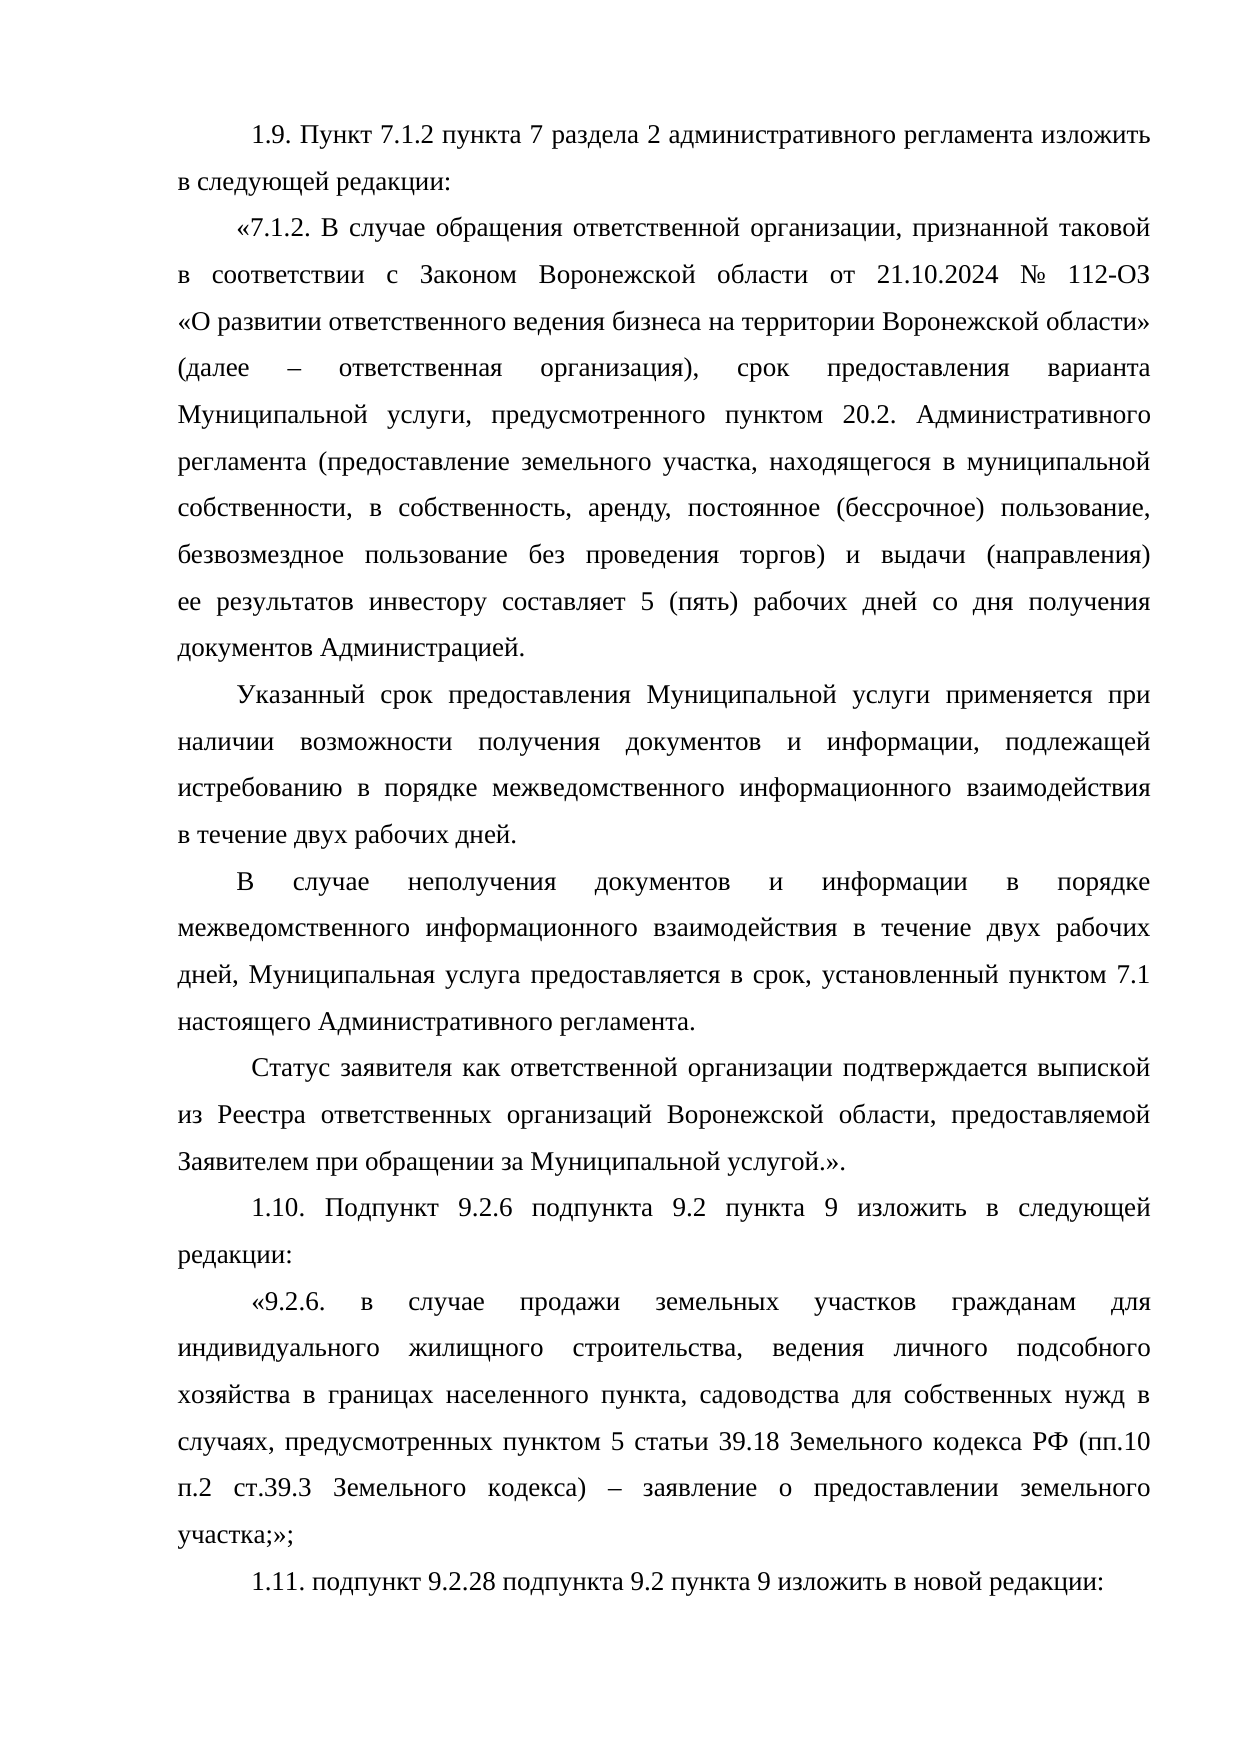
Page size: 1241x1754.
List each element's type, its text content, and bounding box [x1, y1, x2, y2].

text Указанный срок предоставления Муниципальной услуги применяется при наличии возможности получения документов и информации, подлежащей истребованию в порядке межведомственного информационного взаимодействия в течение двух рабочих дней. [177, 678, 1152, 849]
text «9.2.6. в случае продажи земельных участков гражданам для индивидуального жилищного строительства, ведения личного подсобного хозяйства в границах населенного пункта, садоводства для собственных нужд в случаях, предусмотренных пунктом 5 статьи 39.18 Земельного кодекса РФ (пп.10 п.2 ст.39.3 Земельного кодекса) – заявление о предоставлении земельного участка;»; [177, 1285, 1152, 1549]
text 1.11. подпункт 9.2.28 подпункта 9.2 пункта 9 изложить в новой редакции: [177, 1565, 1152, 1596]
text Статус заявителя как ответственной организации подтверждается выпиской из Реестра ответственных организаций Воронежской области, предоставляемой Заявителем при обращении за Муниципальной услугой.». [177, 1051, 1152, 1176]
text 1.9. Пункт 7.1.2 пункта 7 раздела 2 административного регламента изложить в следующей редакции: [177, 118, 1152, 196]
text 1.10. Подпункт 9.2.6 подпункта 9.2 пункта 9 изложить в следующей редакции: [177, 1191, 1152, 1269]
text «7.1.2. В случае обращения ответственной организации, признанной таковой в соответствии с Законом Воронежской области от 21.10.2024 № 112-ОЗ «О развитии ответственного ведения бизнеса на территории Воронежской области» (далее – ответственная организация), срок предоставления варианта Муниципальной услуги, предусмотренного пунктом 20.2. Административного регламента (предоставление земельного участка, находящегося в муниципальной собственности, в собственность, аренду, постоянное (бессрочное) пользование, безвозмездное пользование без проведения торгов) и выдачи (направления) ее результатов инвестору составляет 5 (пять) рабочих дней со дня получения документов Администрацией. [177, 211, 1152, 663]
text В случае неполучения документов и информации в порядке межведомственного информационного взаимодействия в течение двух рабочих дней, Муниципальная услуга предоставляется в срок, установленный пунктом 7.1 настоящего Административного регламента. [177, 865, 1152, 1036]
